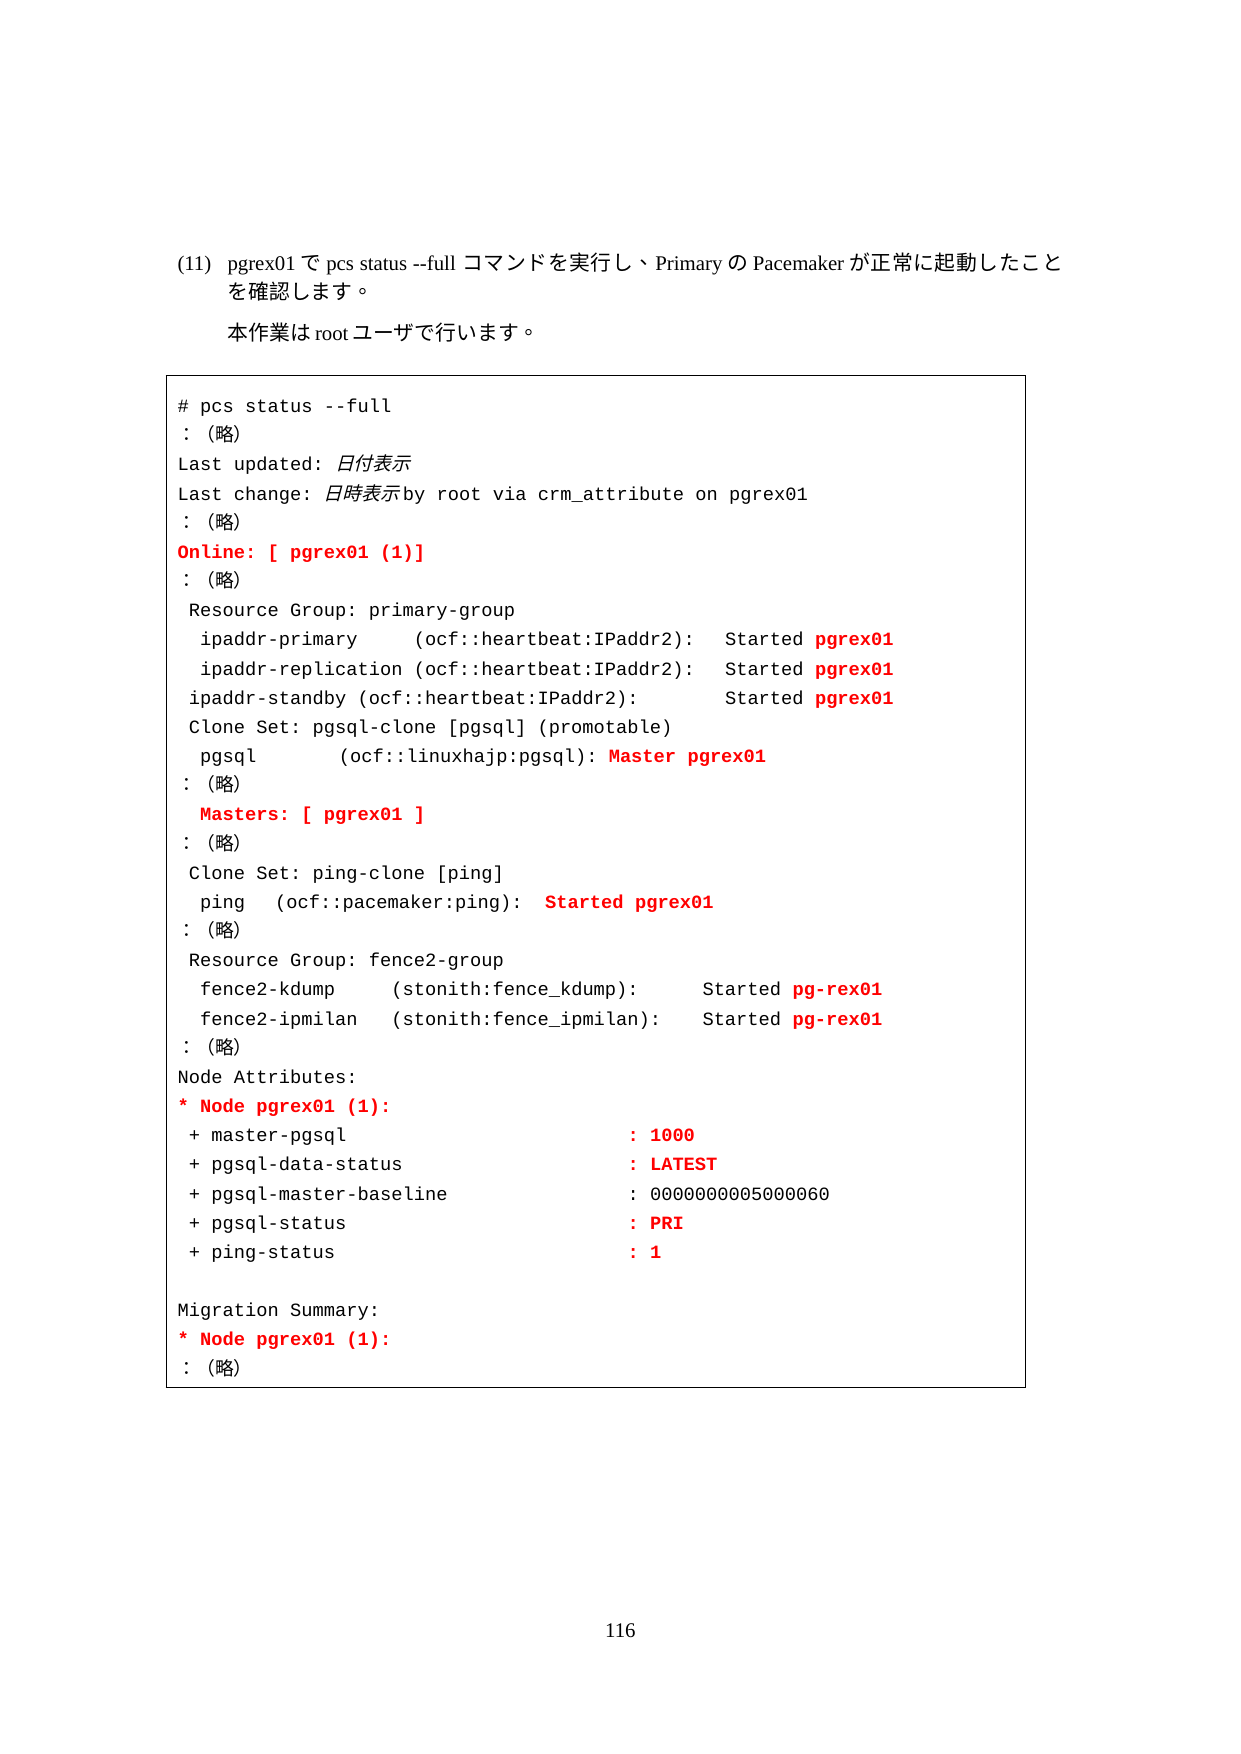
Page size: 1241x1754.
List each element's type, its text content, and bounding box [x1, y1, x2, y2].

list 本作業はrootユーザで行います。 [177, 318, 1063, 346]
list pgrex01でpcs status --full コマンドを実行し、PrimaryのPacemakerが正常に起動したことを確認します。 [177, 248, 1063, 305]
table_header # pcs status --full ：（略） Last updated: 日付表示 Last change: 日時表示 by root via crm_attribute on pgrex01 ：（略） Online: [ pgrex01 (1)] ：（略） Resource Group: primary-group ipaddr-primary (ocf::heartbeat:IPaddr2): Started pgrex01 ipaddr-replication (ocf::heartbeat:IPaddr2): Started pgrex01 ipaddr-standby (ocf::heartbeat:IPaddr2): Started pgrex01 Clone Set: pgsql-clone [pgsql] (promotable) pgsql (ocf::linuxhajp:pgsql): Master pgrex01 ：（略） Masters: [ pgrex01 ] ：（略） Clone Set: ping-clone [ping] ping (ocf::pacemaker:ping): Started pgrex01 ：（略） Resource Group: fence2-group fence2-kdump (stonith:fence_kdump): Started pg-rex01 fence2-ipmilan (stonith:fence_ipmilan): Started pg-rex01 ：（略） Node Attributes: * Node pgrex01 (1): + master-pgsql : 1000 + pgsql-data-status : LATEST + pgsql-master-baseline : 0000000005000060 + pgsql-status : PRI + ping-status : 1 Migration Summary: * Node pgrex01 (1): ：（略） [167, 376, 1025, 1387]
